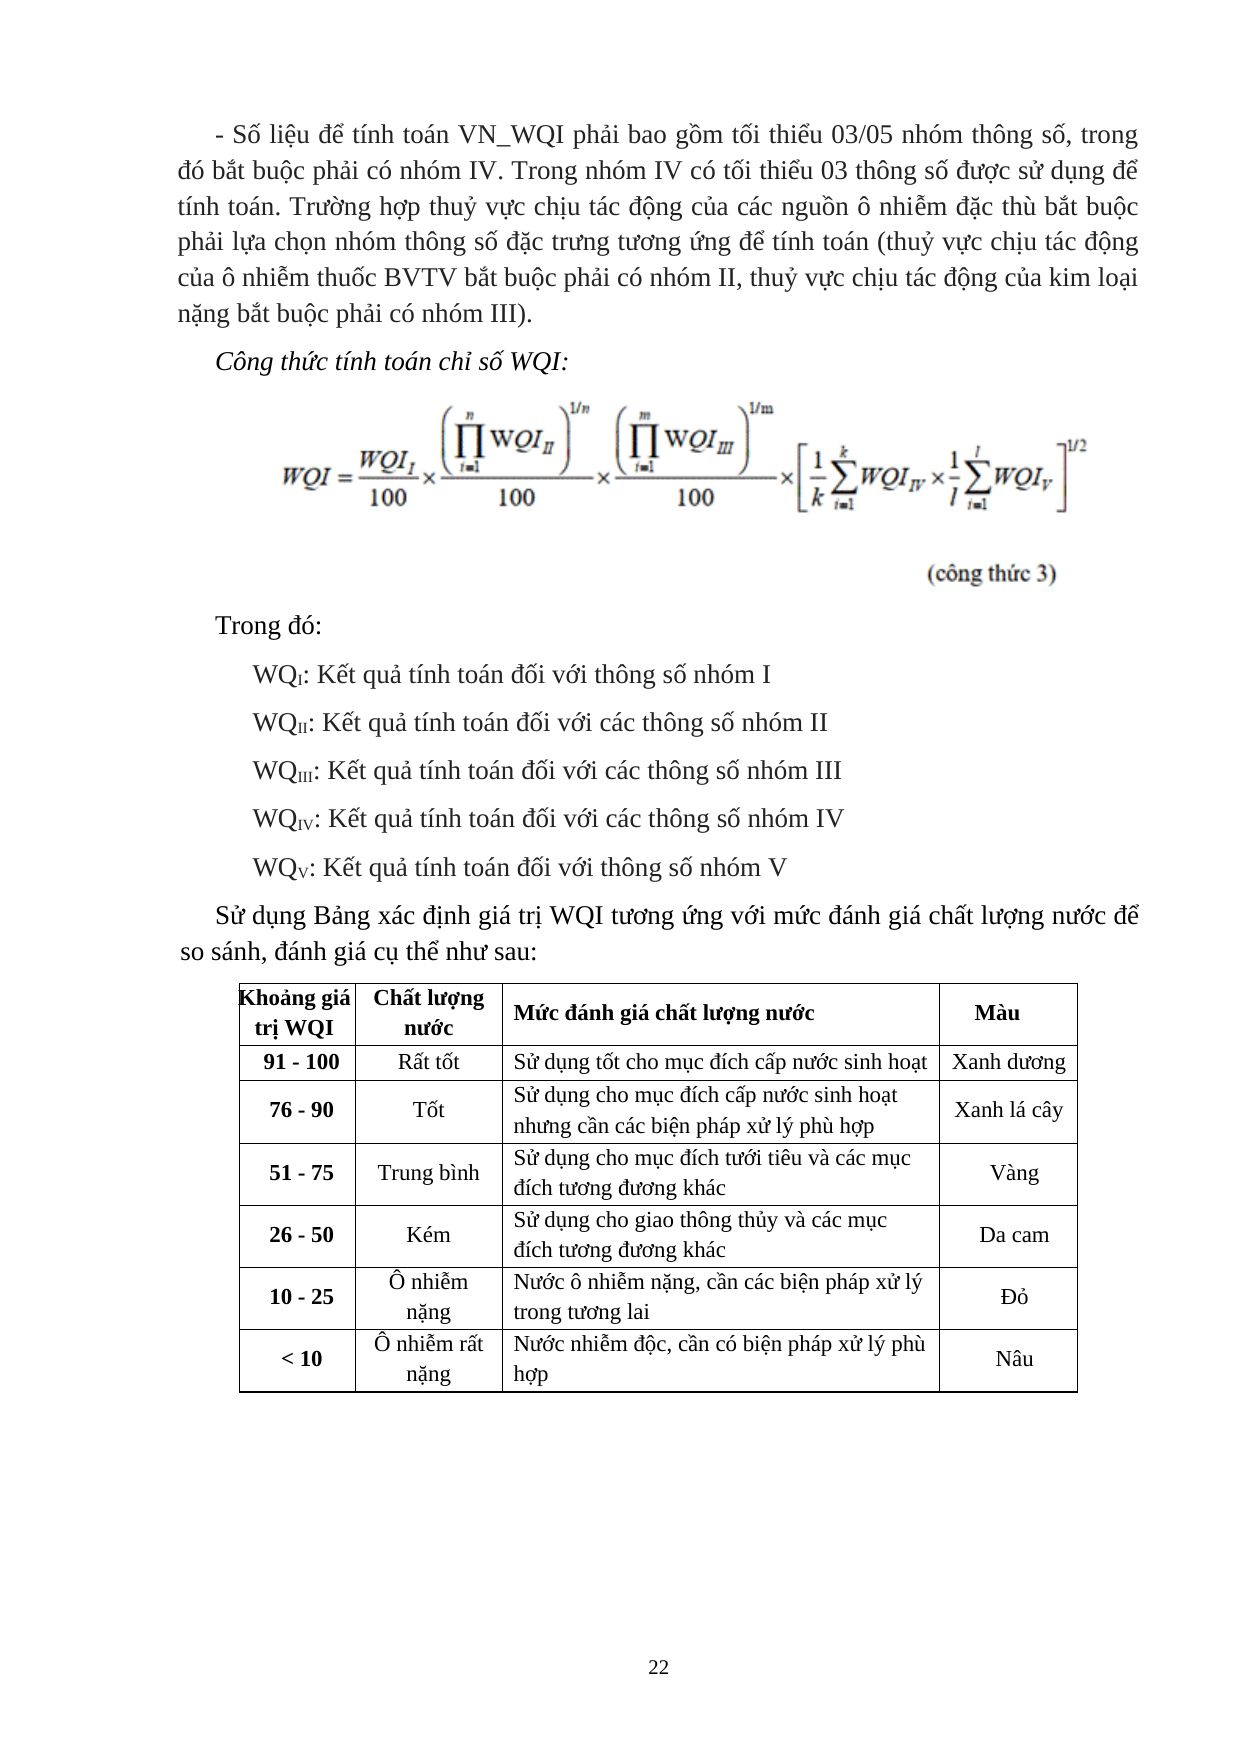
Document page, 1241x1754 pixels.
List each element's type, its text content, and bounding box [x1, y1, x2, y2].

table_cell 51 - 75 [240, 1144, 355, 1205]
table_header Màu [940, 984, 1077, 1045]
text WQV: Kết quả tính toán đối với thông số nhóm V [177, 851, 1140, 882]
table_cell Da cam [940, 1206, 1077, 1267]
table_cell 91 - 100 [240, 1046, 355, 1080]
table_header Khoảng giá trị WQI [240, 984, 355, 1045]
table_cell Ô nhiễm rất nặng [356, 1330, 502, 1391]
table_cell Tốt [356, 1081, 502, 1143]
text WQIV: Kết quả tính toán đối với các thông số nhóm IV [177, 802, 1140, 833]
table_cell Nước nhiễm độc, cần có biện pháp xử lý phù hợp [503, 1330, 939, 1391]
table_cell Trung bình [356, 1144, 502, 1205]
table_cell 10 - 25 [240, 1268, 355, 1329]
table_cell 26 - 50 [240, 1206, 355, 1267]
text - Số liệu để tính toán VN_WQI phải bao gồm tối thiểu 03/05 nhóm thông số, trong đó bắt buộc phải có nhóm IV. Trong nhóm IV có tối thiểu 03 thông số được sử dụng để tính toán. Trường hợp thuỷ vực chịu tác động của các nguồn ô nhiễm đặc thù bắt buộc phải lựa chọn nhóm thông số đặc trưng tương ứng để tính toán (thuỷ vực chịu tác động của ô nhiễm thuốc BVTV bắt buộc phải có nhóm II, thuỷ vực chịu tác động của kim loại nặng bắt buộc phải có nhóm III). [177, 118, 1140, 328]
table_cell Sử dụng cho mục đích tưới tiêu và các mục đích tương đương khác [503, 1144, 939, 1205]
table_cell Xanh lá cây [940, 1081, 1077, 1143]
table_cell Nâu [940, 1330, 1077, 1391]
table_cell Rất tốt [356, 1046, 502, 1080]
text WQIII: Kết quả tính toán đối với các thông số nhóm III [177, 754, 1140, 785]
table_header Chất lượng nước [356, 984, 502, 1045]
table_cell Nước ô nhiễm nặng, cần các biện pháp xử lý trong tương lai [503, 1268, 939, 1329]
picture [211, 393, 1151, 593]
table_cell Vàng [940, 1144, 1077, 1205]
text Sử dụng Bảng xác định giá trị WQI tương ứng với mức đánh giá chất lượng nước để so sánh, đánh giá cụ thể như sau: [180, 899, 1140, 966]
table_cell Sử dụng tốt cho mục đích cấp nước sinh hoạt [503, 1046, 939, 1080]
table_cell Sử dụng cho mục đích cấp nước sinh hoạt nhưng cần các biện pháp xử lý phù hợp [503, 1081, 939, 1143]
text WQI: Kết quả tính toán đối với thông số nhóm I [177, 658, 1140, 689]
text Trong đó: [180, 609, 1140, 641]
table_cell Ô nhiễm nặng [356, 1268, 502, 1329]
table_cell Kém [356, 1206, 502, 1267]
text Công thức tính toán chỉ số WQI: [180, 345, 1140, 376]
table_header Mức đánh giá chất lượng nước [503, 984, 939, 1045]
table_cell Đỏ [940, 1268, 1077, 1329]
table_cell < 10 [240, 1330, 355, 1391]
table_cell 76 - 90 [240, 1081, 355, 1143]
table_cell Xanh dương [940, 1046, 1077, 1080]
text WQII: Kết quả tính toán đối với các thông số nhóm II [177, 706, 1140, 737]
table_cell Sử dụng cho giao thông thủy và các mục đích tương đương khác [503, 1206, 939, 1267]
